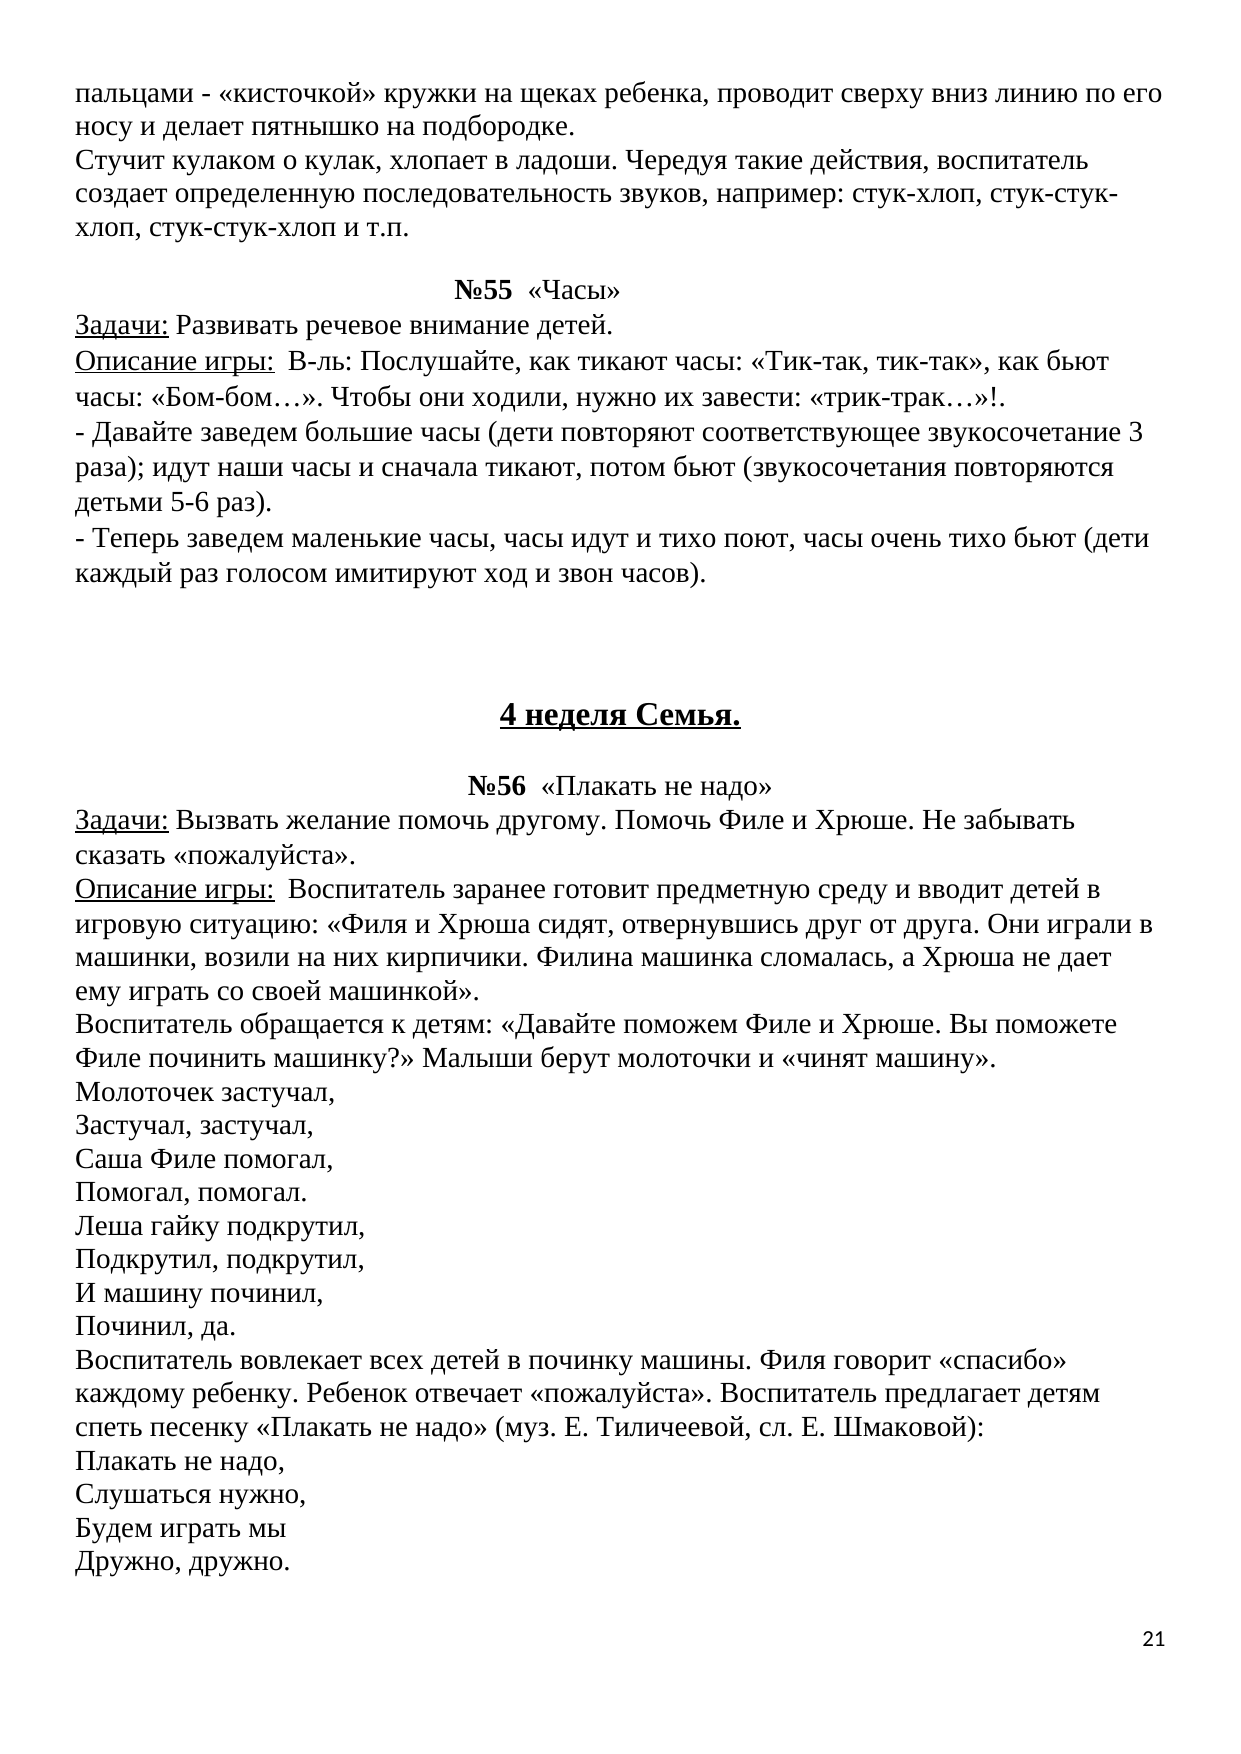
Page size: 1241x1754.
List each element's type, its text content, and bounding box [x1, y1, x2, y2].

text Воспитатель вовлекает всех детей в починку машины. Филя говорит «спасибо» каждому ребенку. Ребенок отвечает «пожалуйста». Воспитатель предлагает детям спеть песенку «Плакать не надо» (муз. Е. Тиличеевой, сл. Е. Шмаковой): [75, 1342, 1165, 1443]
text Помогал, помогал. [75, 1174, 1165, 1208]
text 4 неделя Семья. [75, 694, 1165, 732]
text Описание игры: Воспитатель заранее готовит предметную среду и вводит детей в игровую ситуацию: «Филя и Хрюша сидят, отвернувшись друг от друга. Они играли в машинки, возили на них кирпичики. Филина машинка сломалась, а Хрюша не дает ему играть со своей машинкой». [75, 870, 1165, 1007]
text Леша гайку подкрутил, [75, 1208, 1165, 1241]
text Воспитатель обращается к детям: «Давайте поможем Филе и Хрюше. Вы поможете Филе починить машинку?» Малыши берут молоточки и «чинят машину». [75, 1007, 1165, 1074]
text Починил, да. [75, 1308, 1165, 1342]
text Стучит кулаком о кулак, хлопает в ладоши. Чередуя такие действия, воспитатель создает определенную последовательность звуков, например: стук-хлоп, стук-стук-хлоп, стук-стук-хлоп и т.п. [75, 142, 1165, 243]
text Будем играть мы [75, 1510, 1165, 1543]
text №56 «Плакать не надо» [75, 768, 1165, 801]
text Застучал, застучал, [75, 1107, 1165, 1141]
text Саша Филе помогал, [75, 1141, 1165, 1174]
text Подкрутил, подкрутил, [75, 1241, 1165, 1275]
text Плакать не надо, [75, 1443, 1165, 1476]
text №55 «Часы» Задачи: Развивать речевое внимание детей. Описание игры: В-ль: Послушайте, как тикают часы: «Тик-так, тик-так», как бьют часы: «Бом-бом…». Чтобы они ходили, нужно их завести: «трик-трак…»!. - Давайте заведем большие часы (дети повторяют соответствующее звукосочетание 3 раза); идут наши часы и сначала тикают, потом бьют (звукосочетания повторяются детьми 5-6 раз). - Теперь заведем маленькие часы, часы идут и тихо поют, часы очень тихо бьют (дети каждый раз голосом имитируют ход и звон часов). [75, 271, 1165, 588]
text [75, 75, 1165, 142]
text Слушаться нужно, [75, 1476, 1165, 1510]
text И машину починил, [75, 1275, 1165, 1308]
text Задачи: Вызвать желание помочь другому. Помочь Филе и Хрюше. Не забывать сказать «пожалуйста». [75, 801, 1165, 870]
text Дружно, дружно. [75, 1543, 1165, 1577]
text Молоточек застучал, [75, 1074, 1165, 1107]
